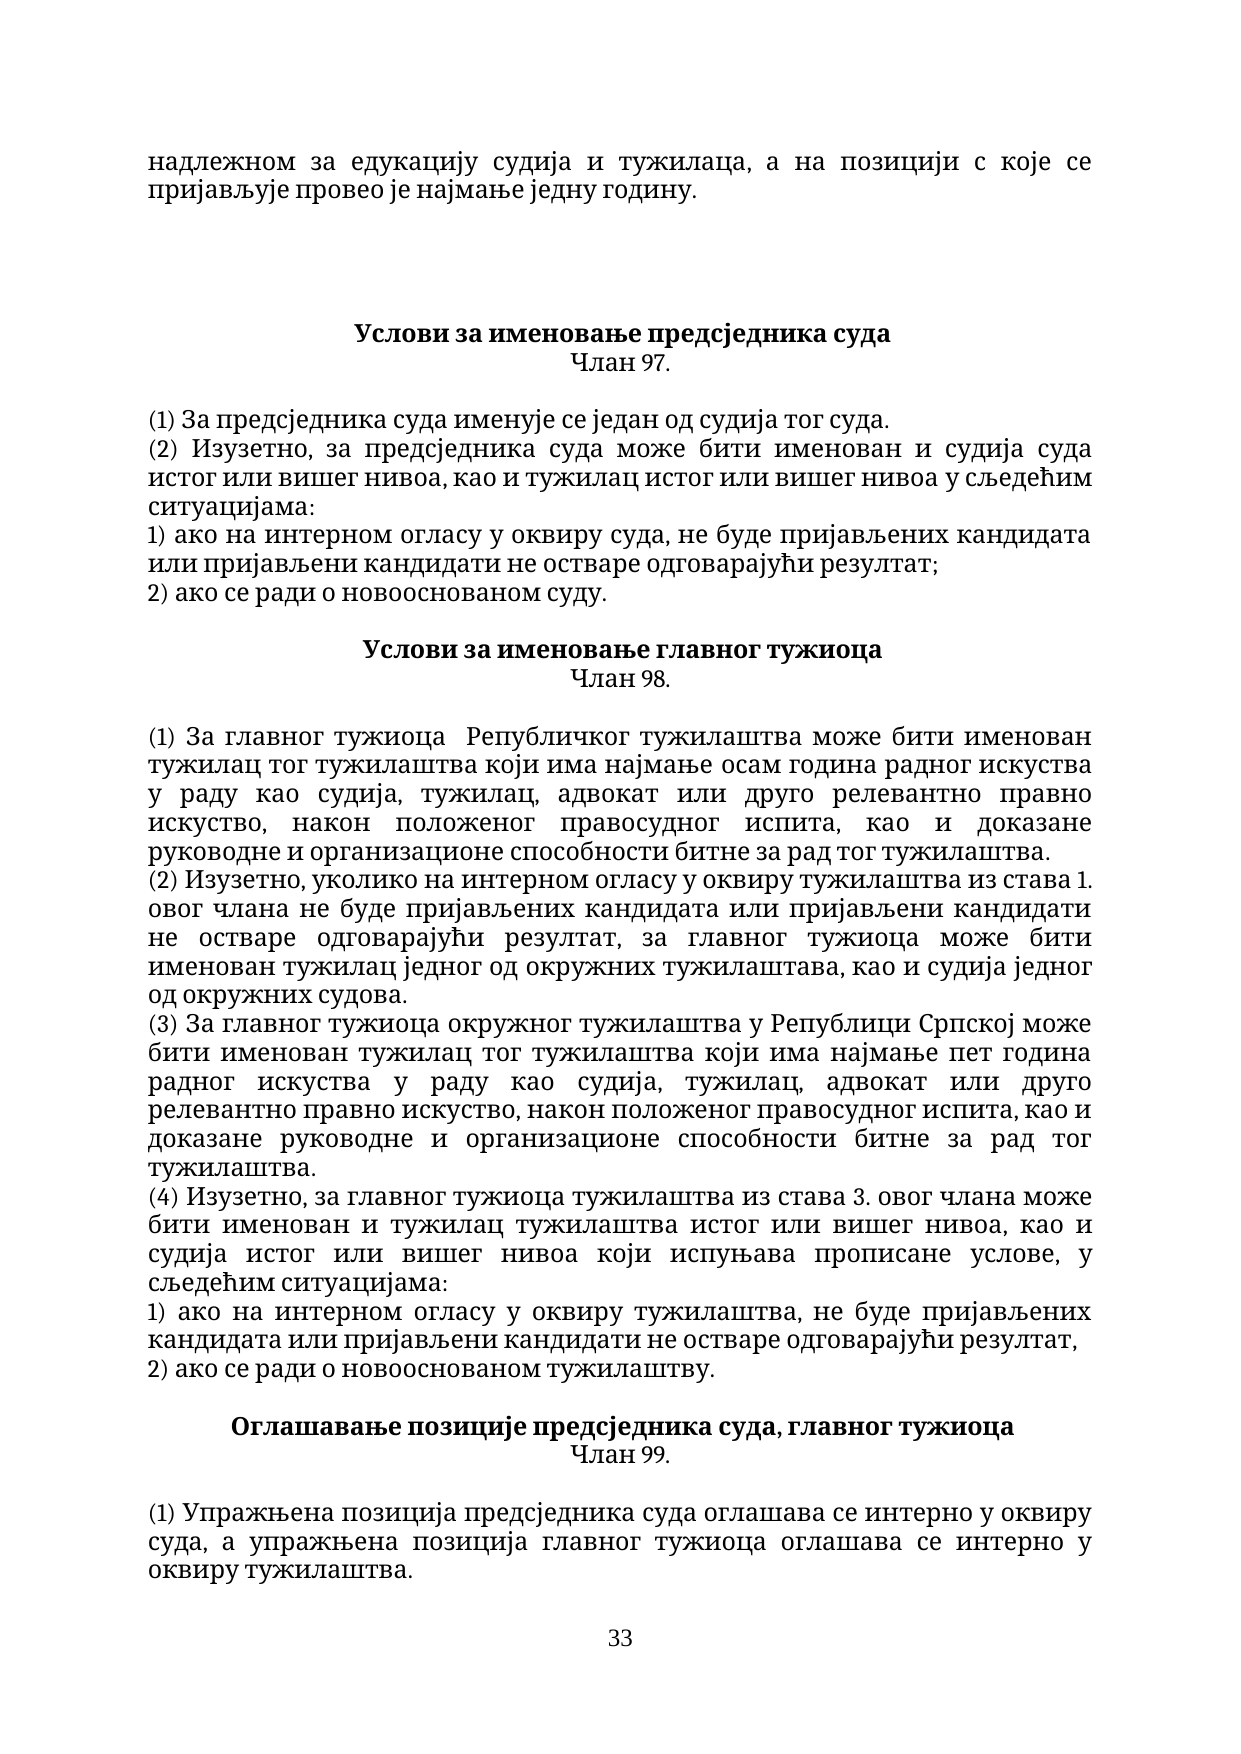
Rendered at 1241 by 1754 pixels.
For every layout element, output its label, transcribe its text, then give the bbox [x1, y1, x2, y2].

text Члан 99. [148, 1441, 1093, 1470]
text Услови за именовање главног тужиоца [148, 636, 1093, 665]
text (1) Упражњена позиција предсједника суда оглашава се интерно у оквиру суда, а упражњена позиција главног тужиоца оглашава се интерно у оквиру тужилаштва. [148, 1499, 1093, 1585]
text Услови за именовање предсједника суда [148, 320, 1093, 349]
text 2) ако се ради о новооснованом суду. [148, 579, 1093, 608]
text (3) За главног тужиоца окружног тужилаштва у Републици Српској може бити именован тужилац тог тужилаштва који има најмање пет година радног искуства у раду као судија, тужилац, адвокат или друго релевантно правно искуство, након положеног правосудног испита, као и доказане руководне и организационе способности битне за рад тог тужилаштва. [148, 1010, 1093, 1183]
text 1) ако на интерном огласу у оквиру тужилаштва, не буде пријављених кандидата или пријављени кандидати не остваре одговарајући резултат, [148, 1298, 1093, 1355]
text Члан 97. [148, 349, 1093, 378]
text (2) Изузетно, за предсједника суда може бити именован и судија суда истог или вишег нивоа, као и тужилац истог или вишег нивоа у сљедећим ситуацијама: [148, 435, 1093, 521]
text 1) ако на интерном огласу у оквиру суда, не буде пријављених кандидата или пријављени кандидати не остваре одговарајући резултат; [148, 521, 1093, 579]
text (2) Изузетно, уколико на интерном огласу у оквиру тужилаштва из става 1. овог члана не буде пријављених кандидата или пријављени кандидати не остваре одговарајући резултат, за главног тужиоца може бити именован тужилац једног од окружних тужилаштава, као и судија једног од окружних судова. [148, 866, 1093, 1010]
text (1) За главног тужиоца Републичког тужилаштва може бити именован тужилац тог тужилаштва који има најмање осам година радног искуства у раду као судија, тужилац, адвокат или друго релевантно правно искуство, након положеног правосудног испита, као и доказане руководне и организационе способности битне за рад тог тужилаштва. [148, 723, 1093, 866]
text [148, 148, 1093, 205]
text Оглашавање позиције предсједника суда, главног тужиоца [148, 1413, 1093, 1441]
text Члан 98. [148, 665, 1093, 694]
text (1) За предсједника суда именује се један од судија тог суда. [148, 406, 1093, 435]
text (4) Изузетно, за главног тужиоца тужилаштва из става 3. овог члана може бити именован и тужилац тужилаштва истог или вишег нивоа, као и судија истог или вишег нивоа који испуњава прописане услове, у сљедећим ситуацијама: [148, 1183, 1093, 1298]
text 2) ако се ради о новооснованом тужилаштву. [148, 1355, 1093, 1384]
